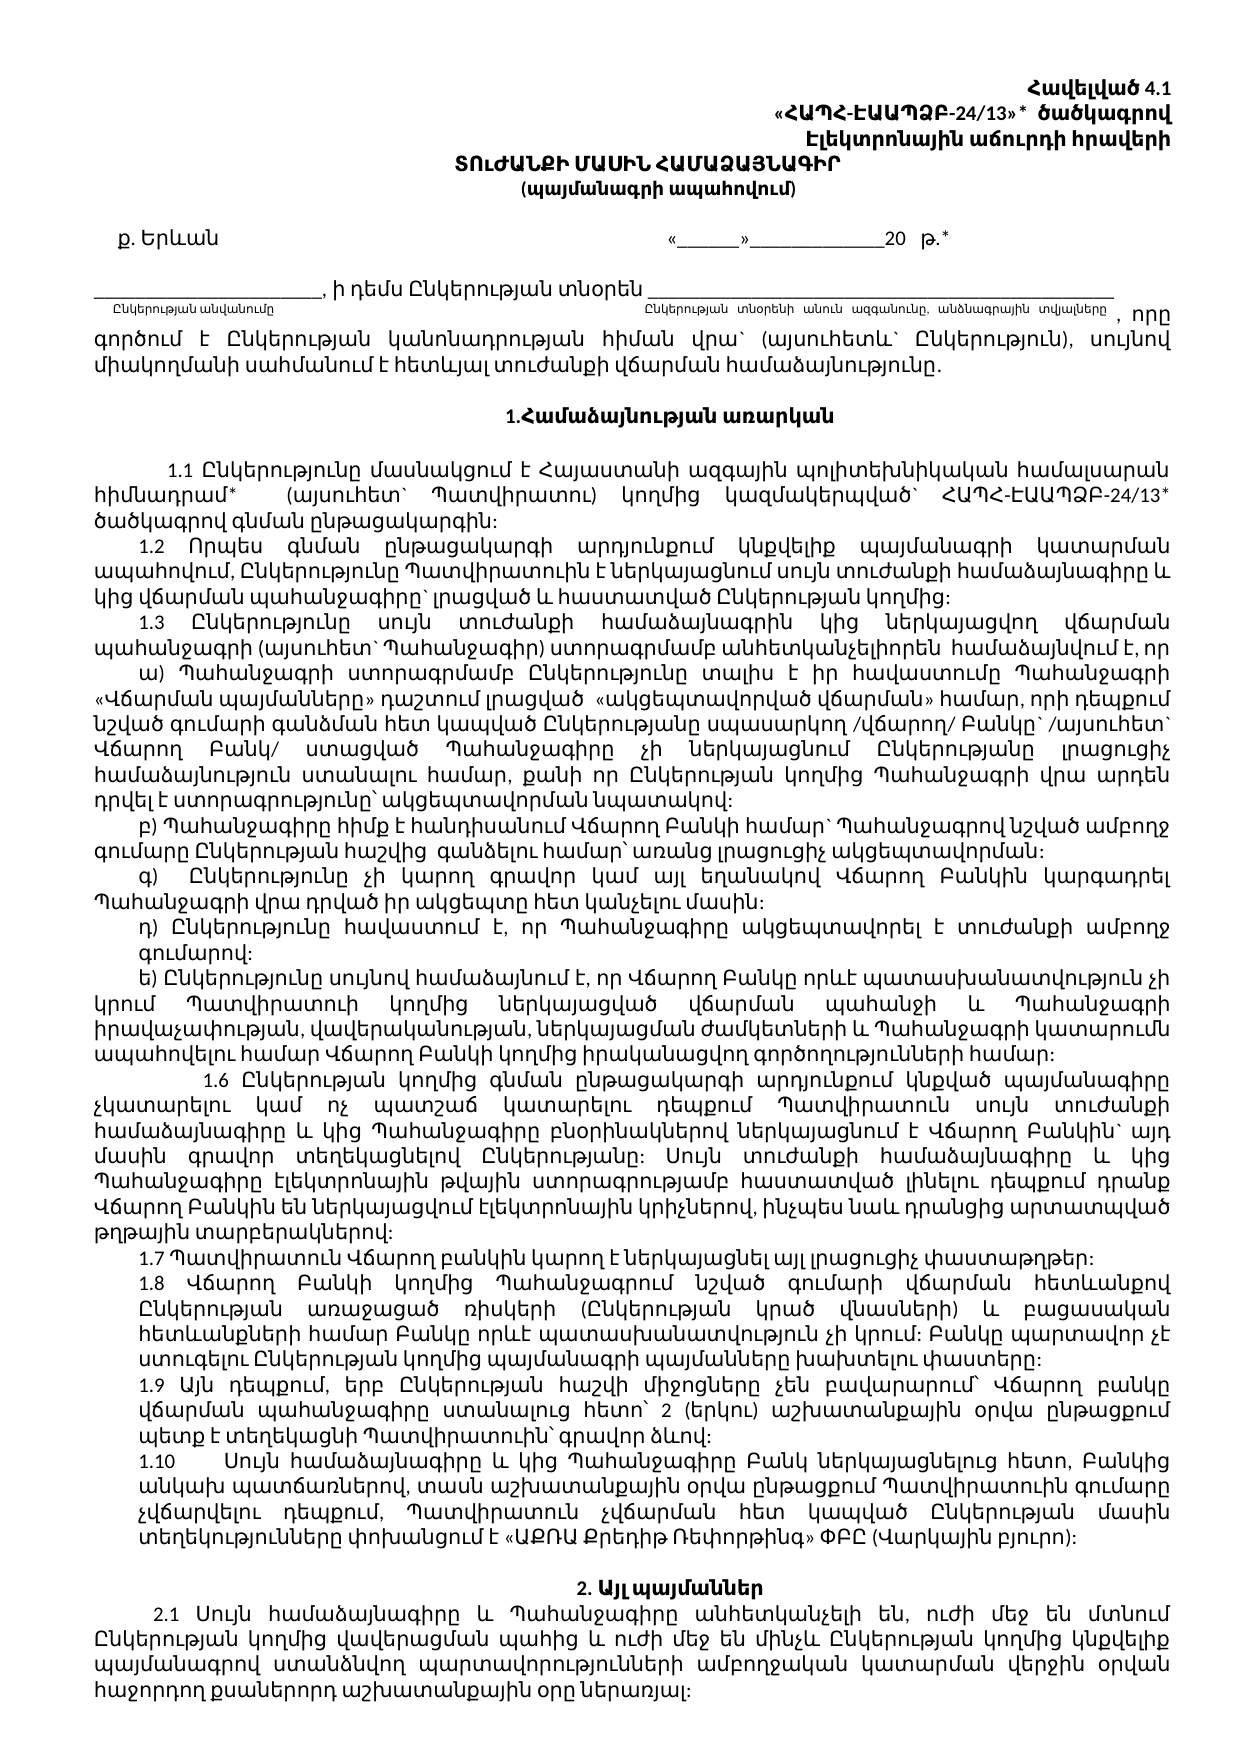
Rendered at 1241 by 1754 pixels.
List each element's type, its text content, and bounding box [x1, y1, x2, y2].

text 1.2 Որպես գնման ընթացակարգի արդյունքում կնքվելիք պայմանագրի կատարման ապահովում, Ընկերությունը Պատվիրատուին է ներկայացնում սույն տուժանքի համաձայնագիրը և կից վճարման պահանջագիրը` լրացված և հաստատված Ընկերության կողմից: [94, 533, 1171, 609]
text ՏՈւԺԱՆՔԻ ՄԱՍԻՆ ՀԱՄԱՁԱՅՆԱԳԻՐ [94, 151, 1171, 177]
text 1.7 Պատվիրատուն Վճարող բանկին կարող է ներկայացնել այլ լրացուցիչ փաստաթղթեր: [138, 1245, 1171, 1270]
text Էլեկտրոնային աճուրդի հրավերի [94, 126, 1171, 151]
text ______________________, ի դեմս Ընկերության տնօրեն _____________________________________________ [94, 276, 1171, 301]
text 1.6 Ընկերության կողմից գնման ընթացակարգի արդյունքում կնքված պայմանագիրը չկատարելու կամ ոչ պատշաճ կատարելու դեպքում Պատվիրատուն սույն տուժանքի համաձայնագիրը և կից Պահանջագիրը բնօրինակներով ներկայացնում է Վճարող Բանկին` այդ մասին գրավոր տեղեկացնելով Ընկերությանը: Սույն տուժանքի համաձայնագիրը և կից Պահանջագիրը էլեկտրոնային թվային ստորագրությամբ հաստատված լինելու դեպքում դրանք Վճարող Բանկին են ներկայացվում էլեկտրոնային կրիչներով, ինչպես նաև դրանցից արտատպված թղթային տարբերակներով: [94, 1067, 1171, 1245]
text Ընկերության անվանումը Ընկերության տնօրենի անուն ազգանունը, անձնագրային տվյալները , որը գործում է Ընկերության կանոնադրության հիման վրա` (այսուհետև` Ընկերություն), սույնով միակողմանի սահմանում է հետևյալ տուժանքի վճարման համաձայնությունը. [94, 301, 1171, 377]
text «ՀԱՊՀ-ԷԱԱՊՁԲ-24/13»* ծածկագրով [94, 100, 1171, 126]
text դ) Ընկերությունը հավաստում է, որ Պահանջագիրը ակցեպտավորել է տուժանքի ամբողջ գումարով: [138, 914, 1171, 965]
text ե) Ընկերությունը սույնով համաձայնում է, որ Վճարող Բանկը որևէ պատասխանատվություն չի կրում Պատվիրատուի կողմից ներկայացված վճարման պահանջի և Պահանջագրի իրավաչափության, վավերականության, ներկայացման ժամկետների և Պահանջագրի կատարումն ապահովելու համար Վճարող Բանկի կողմից իրականացվող գործողությունների համար: [94, 965, 1171, 1067]
text 1.Համաձայնության առարկան [169, 403, 1171, 428]
text 1.1 Ընկերությունը մասնակցում է Հայաստանի ազգային պոլիտեխնիկական համալսարան հիմնադրամ* (այսուհետ` Պատվիրատու) կողմից կազմակերպված` ՀԱՊՀ-ԷԱԱՊՁԲ-24/13* ծածկագրով գնման ընթացակարգին: [94, 457, 1171, 533]
text Հավելված 4.1 [94, 75, 1171, 100]
text 1.8 Վճարող Բանկի կողմից Պահանջագրում նշված գումարի վճարման հետևանքով Ընկերության առաջացած ռիսկերի (Ընկերության կրած վնասների) և բացասական հետևանքների համար Բանկը որևէ պատասխանատվություն չի կրում: Բանկը պարտավոր չէ ստուգելու Ընկերության կողմից պայմանագրի պայմանները խախտելու փաստերը: [138, 1270, 1171, 1372]
text գ) Ընկերությունը չի կարող գրավոր կամ այլ եղանակով Վճարող Բանկին կարգադրել Պահանջագրի վրա դրված իր ակցեպտը հետ կանչելու մասին: [94, 864, 1171, 914]
text 2. Այլ պայմաններ [169, 1575, 1171, 1601]
text 1.9 Այն դեպքում, երբ Ընկերության հաշվի միջոցները չեն բավարարում՝ Վճարող բանկը վճարման պահանջագիրը ստանալուց հետո՝ 2 (երկու) աշխատանքային օրվա ընթացքում պետք է տեղեկացնի Պատվիրատուին՝ գրավոր ձևով: [138, 1372, 1171, 1448]
text (պայմանագրի ապահովում) [94, 177, 1171, 199]
text բ) Պահանջագիրը հիմք է հանդիսանում Վճարող Բանկի համար` Պահանջագրով նշված ամբողջ գումարը Ընկերության հաշվից գանձելու համար՝ առանց լրացուցիչ ակցեպտավորման: [94, 813, 1171, 864]
text ք. Երևան «______»_____________20 թ.* [94, 225, 1171, 250]
text ա) Պահանջագրի ստորագրմամբ Ընկերությունը տալիս է իր հավաստումը Պահանջագրի «Վճարման պայմանները» դաշտում լրացված «ակցեպտավորված վճարման» համար, որի դեպքում նշված գումարի գանձման հետ կապված Ընկերությանը սպասարկող /վճարող/ Բանկը` /այսուհետ` Վճարող Բանկ/ ստացված Պահանջագիրը չի ներկայացնում Ընկերությանը լրացուցիչ համաձայնություն ստանալու համար, քանի որ Ընկերության կողմից Պահանջագրի վրա արդեն դրվել է ստորագրությունը՝ ակցեպտավորման նպատակով: [94, 660, 1171, 813]
text 1.3 Ընկերությունը սույն տուժանքի համաձայնագրին կից ներկայացվող վճարման պահանջագրի (այսուհետ` Պահանջագիր) ստորագրմամբ անհետկանչելիորեն համաձայնվում է, որ [94, 609, 1171, 660]
text 1.10 Սույն համաձայնագիրը և կից Պահանջագիրը Բանկ ներկայացնելուց հետո, Բանկից անկախ պատճառներով, տասն աշխատանքային օրվա ընթացքում Պատվիրատուին գումարը չվճարվելու դեպքում, Պատվիրատուն չվճարման հետ կապված Ընկերության մասին տեղեկությունները փոխանցում է «ԱՔՌԱ Քրեդիթ Ռեփորթինգ» ՓԲԸ (Վարկային բյուրո): [138, 1448, 1171, 1550]
text 2.1 Սույն համաձայնագիրը և Պահանջագիրը անհետկանչելի են, ուժի մեջ են մտնում Ընկերության կողմից վավերացման պահից և ուժի մեջ են մինչև Ընկերության կողմից կնքվելիք պայմանագրով ստանձնվող պարտավորությունների ամբողջական կատարման վերջին օրվան հաջորդող քսաներորդ աշխատանքային օրը ներառյալ: [94, 1601, 1171, 1702]
